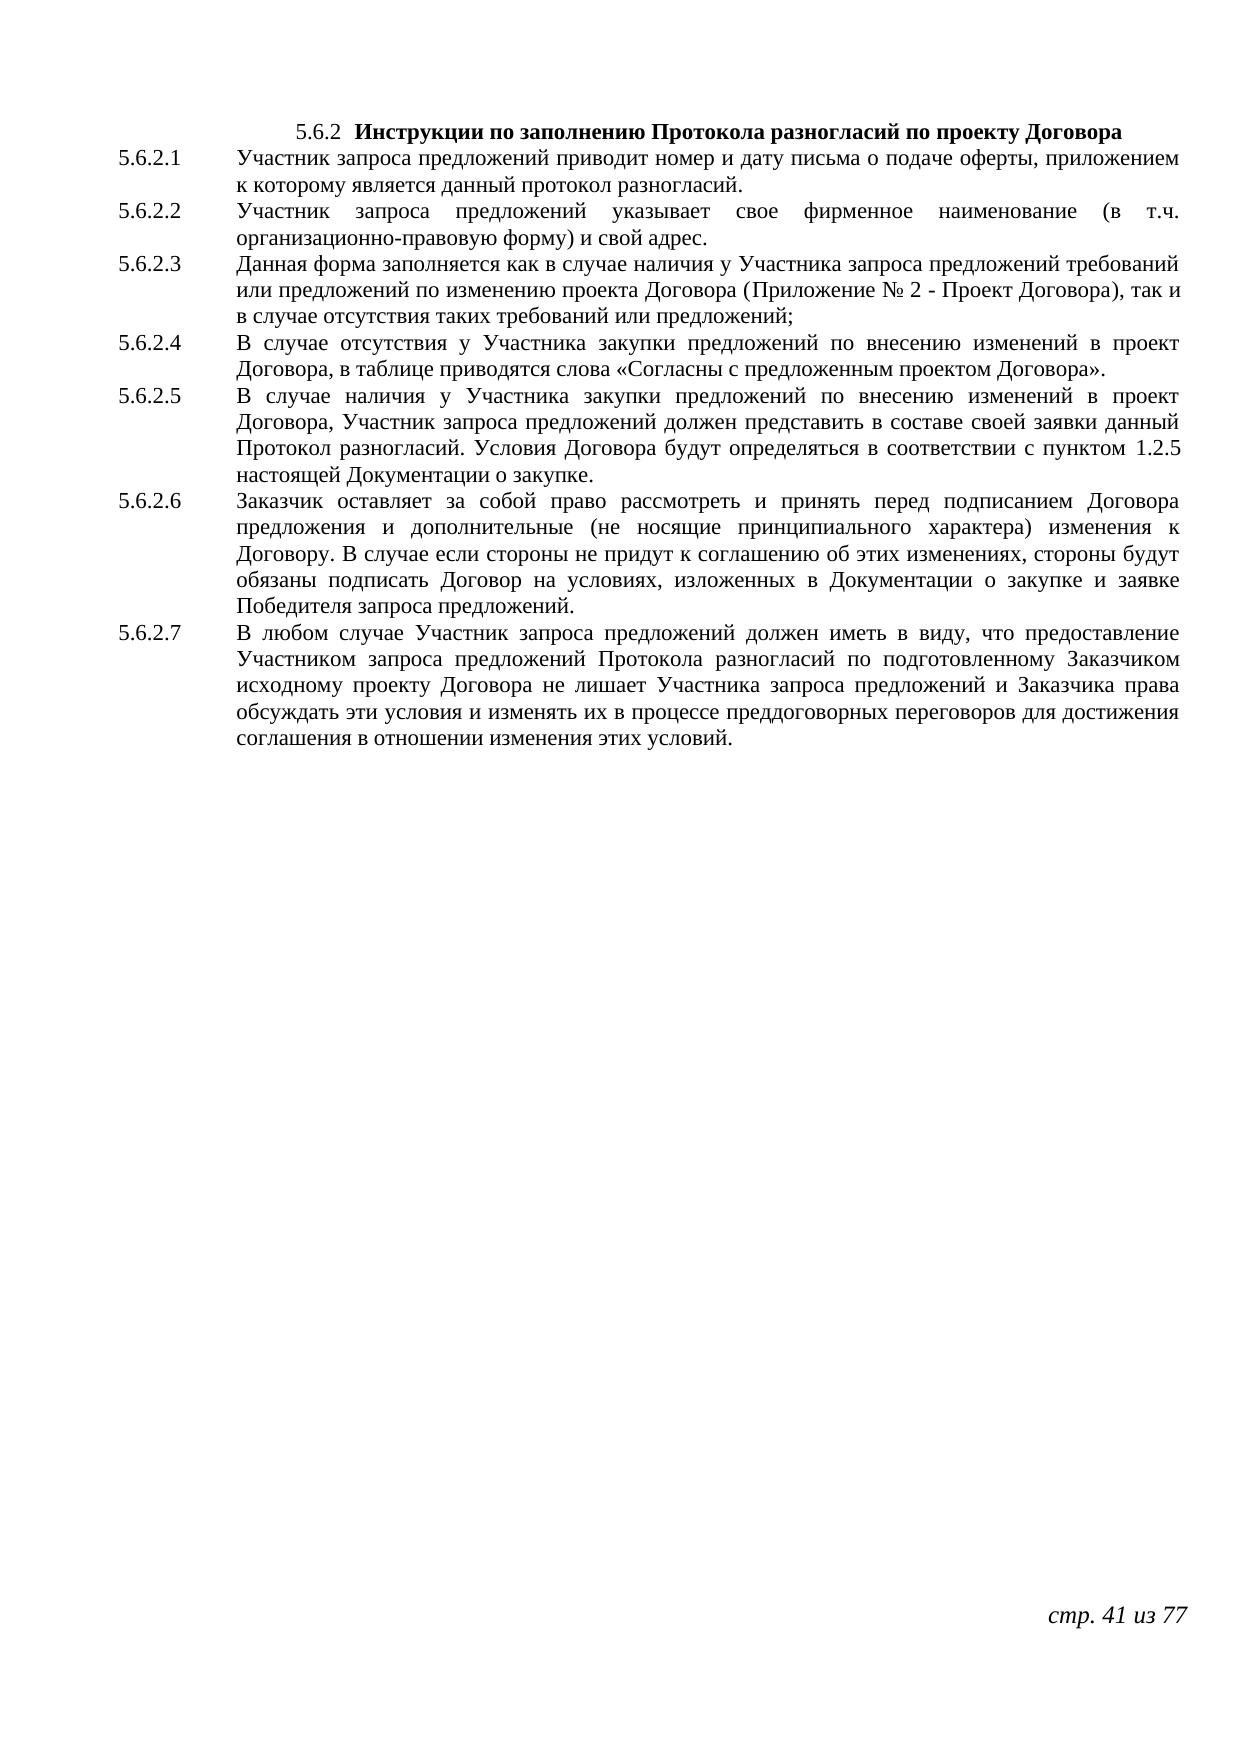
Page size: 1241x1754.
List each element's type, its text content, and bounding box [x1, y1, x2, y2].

text В любом случае Участник запроса предложений должен иметь в виду, что предоставление Участником запроса предложений Протокола разногласий по подготовленному Заказчиком исходному проекту Договора не лишает Участника запроса предложений и Заказчика права обсуждать эти условия и изменять их в процессе преддоговорных переговоров для достижения соглашения в отношении изменения этих условий. [118, 619, 1181, 751]
text Участник запроса предложений указывает свое фирменное наименование (в т.ч. организационно-правовую форму) и свой адрес. [118, 197, 1181, 250]
text В случае отсутствия у Участника закупки предложений по внесению изменений в проект Договора, в таблице приводятся слова «Согласны с предложенным проектом Договора». [118, 329, 1181, 382]
text Заказчик оставляет за собой право рассмотреть и принять перед подписанием Договора предложения и дополнительные (не носящие принципиального характера) изменения к Договору. В случае если стороны не придут к соглашению об этих изменениях, стороны будут обязаны подписать Договор на условиях, изложенных в Документации о закупке и заявке Победителя запроса предложений. [118, 487, 1181, 619]
text Участник запроса предложений приводит номер и дату письма о подаче оферты, приложением к которому является данный протокол разногласий. [118, 144, 1181, 197]
text Инструкции по заполнению Протокола разногласий по проекту Договора [236, 118, 1181, 144]
text В случае наличия у Участника закупки предложений по внесению изменений в проект Договора, Участник запроса предложений должен представить в составе своей заявки данный Протокол разногласий. Условия Договора будут определяться в соответствии с пунктом 1.2.5 настоящей Документации о закупке. [118, 382, 1181, 487]
text Данная форма заполняется как в случае наличия у Участника запроса предложений требований или предложений по изменению проекта Договора (Приложение № 2 - Проект Договора), так и в случае отсутствия таких требований или предложений; [118, 250, 1181, 329]
